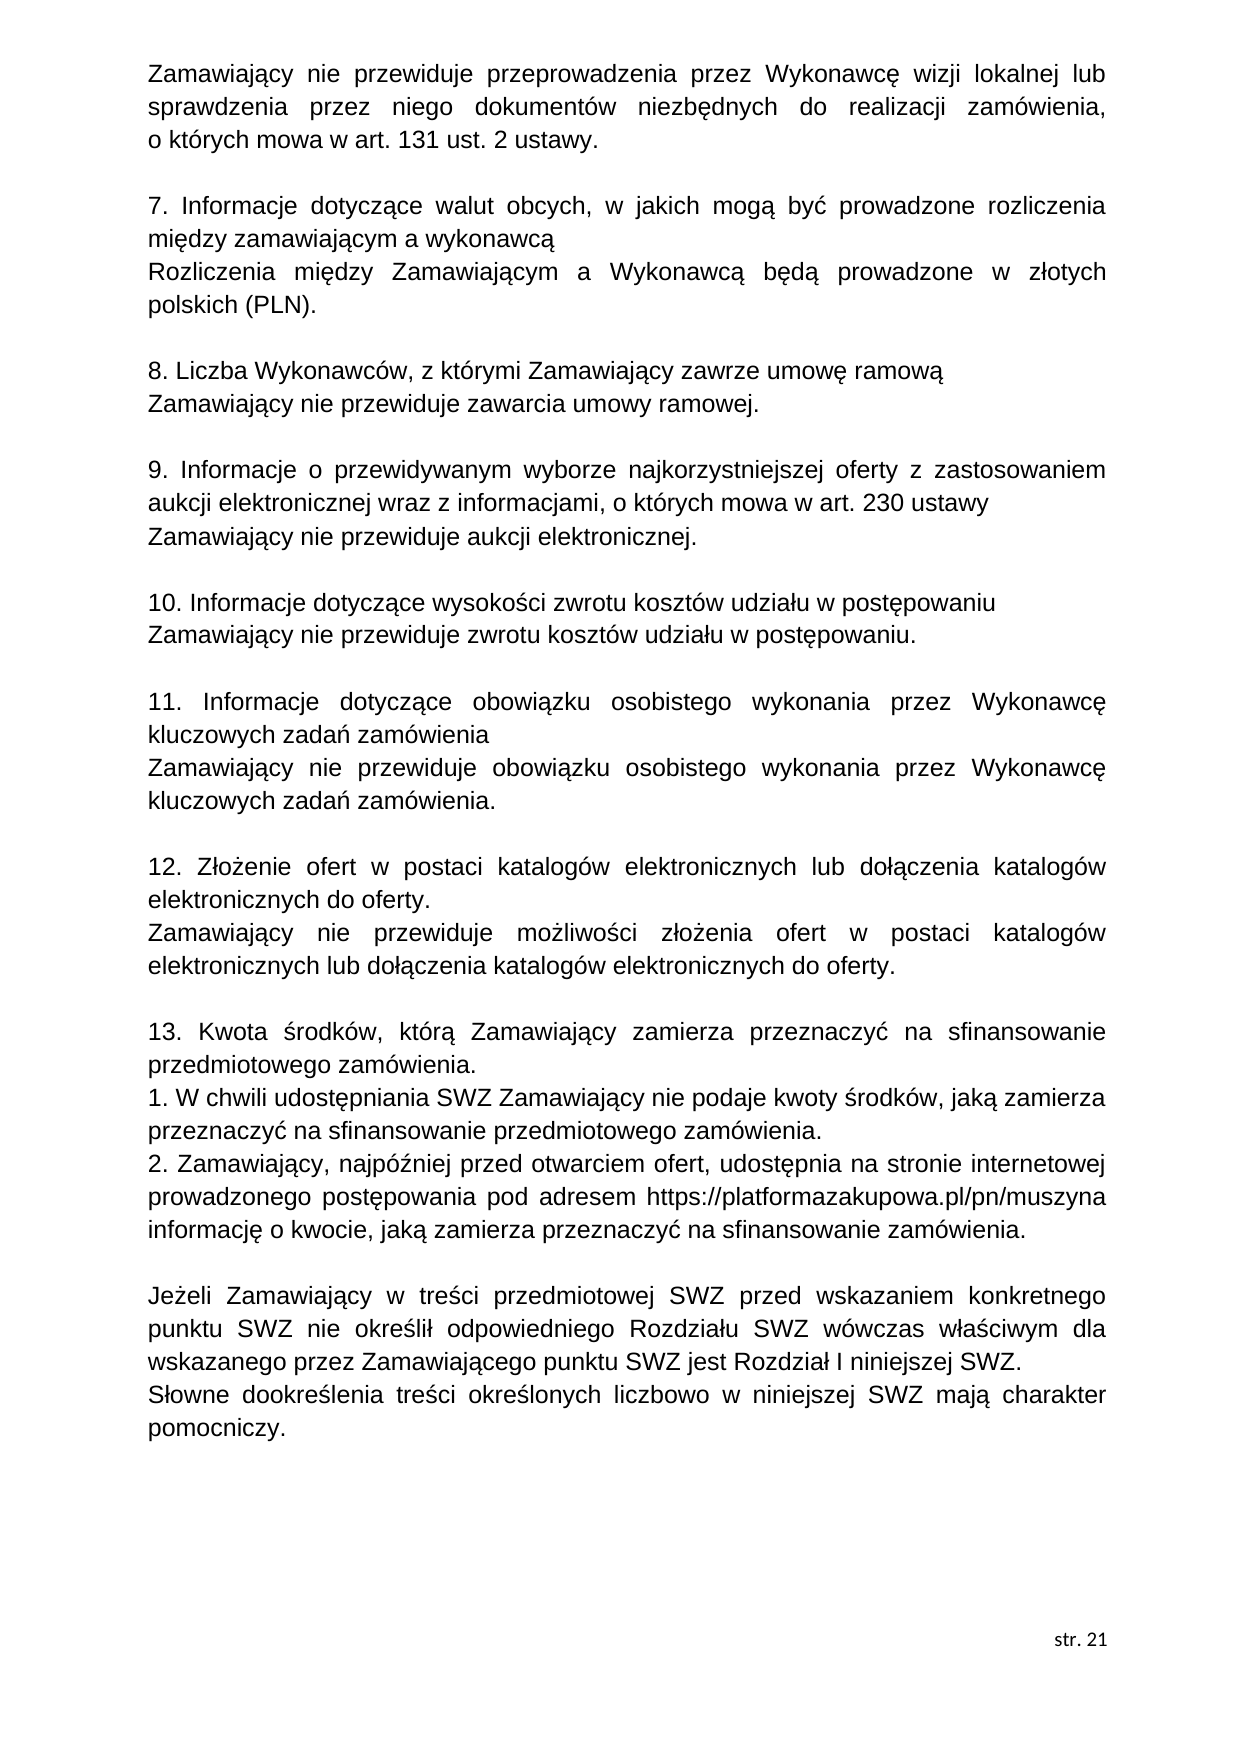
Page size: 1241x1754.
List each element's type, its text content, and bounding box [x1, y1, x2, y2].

text 12. Złożenie ofert w postaci katalogów elektronicznych lub dołączenia katalogów elektronicznych do oferty. [148, 852, 1107, 913]
text Zamawiający nie przewiduje zawarcia umowy ramowej. [148, 389, 1107, 418]
text Jeżeli Zamawiający w treści przedmiotowej SWZ przed wskazaniem konkretnego punktu SWZ nie określił odpowiedniego Rozdziału SWZ wówczas właściwym dla wskazanego przez Zamawiającego punktu SWZ jest Rozdział I niniejszej SWZ. [148, 1281, 1107, 1376]
text 10. Informacje dotyczące wysokości zwrotu kosztów udziału w postępowaniu [148, 587, 1107, 616]
text 9. Informacje o przewidywanym wyborze najkorzystniejszej oferty z zastosowaniem aukcji elektronicznej wraz z informacjami, o których mowa w art. 230 ustawy [148, 455, 1107, 517]
text 11. Informacje dotyczące obowiązku osobistego wykonania przez Wykonawcę kluczowych zadań zamówienia [148, 687, 1107, 748]
text Słowne dookreślenia treści określonych liczbowo w niniejszej SWZ mają charakter pomocniczy. [148, 1380, 1107, 1442]
text 13. Kwota środków, którą Zamawiający zamierza przeznaczyć na sfinansowanie przedmiotowego zamówienia. [148, 1017, 1107, 1078]
text Zamawiający nie przewiduje przeprowadzenia przez Wykonawcę wizji lokalnej lub sprawdzenia przez niego dokumentów niezbędnych do realizacji zamówienia, o których mowa w art. 131 ust. 2 ustawy. [148, 59, 1107, 154]
text Zamawiający nie przewiduje możliwości złożenia ofert w postaci katalogów elektronicznych lub dołączenia katalogów elektronicznych do oferty. [148, 918, 1107, 979]
text 7. Informacje dotyczące walut obcych, w jakich mogą być prowadzone rozliczenia między zamawiającym a wykonawcą [148, 191, 1107, 253]
text Rozliczenia między Zamawiającym a Wykonawcą będą prowadzone w złotych polskich (PLN). [148, 257, 1107, 319]
text 2. Zamawiający, najpóźniej przed otwarciem ofert, udostępnia na stronie internetowej prowadzonego postępowania pod adresem https://platformazakupowa.pl/pn/muszyna informację o kwocie, jaką zamierza przeznaczyć na sfinansowanie zamówienia. [148, 1149, 1107, 1244]
text 1. W chwili udostępniania SWZ Zamawiający nie podaje kwoty środków, jaką zamierza przeznaczyć na sfinansowanie przedmiotowego zamówienia. [148, 1083, 1107, 1144]
text Zamawiający nie przewiduje aukcji elektronicznej. [148, 521, 1107, 550]
text Zamawiający nie przewiduje zwrotu kosztów udziału w postępowaniu. [148, 621, 1107, 649]
text 8. Liczba Wykonawców, z którymi Zamawiający zawrze umowę ramową [148, 356, 1107, 385]
text Zamawiający nie przewiduje obowiązku osobistego wykonania przez Wykonawcę kluczowych zadań zamówienia. [148, 753, 1107, 814]
